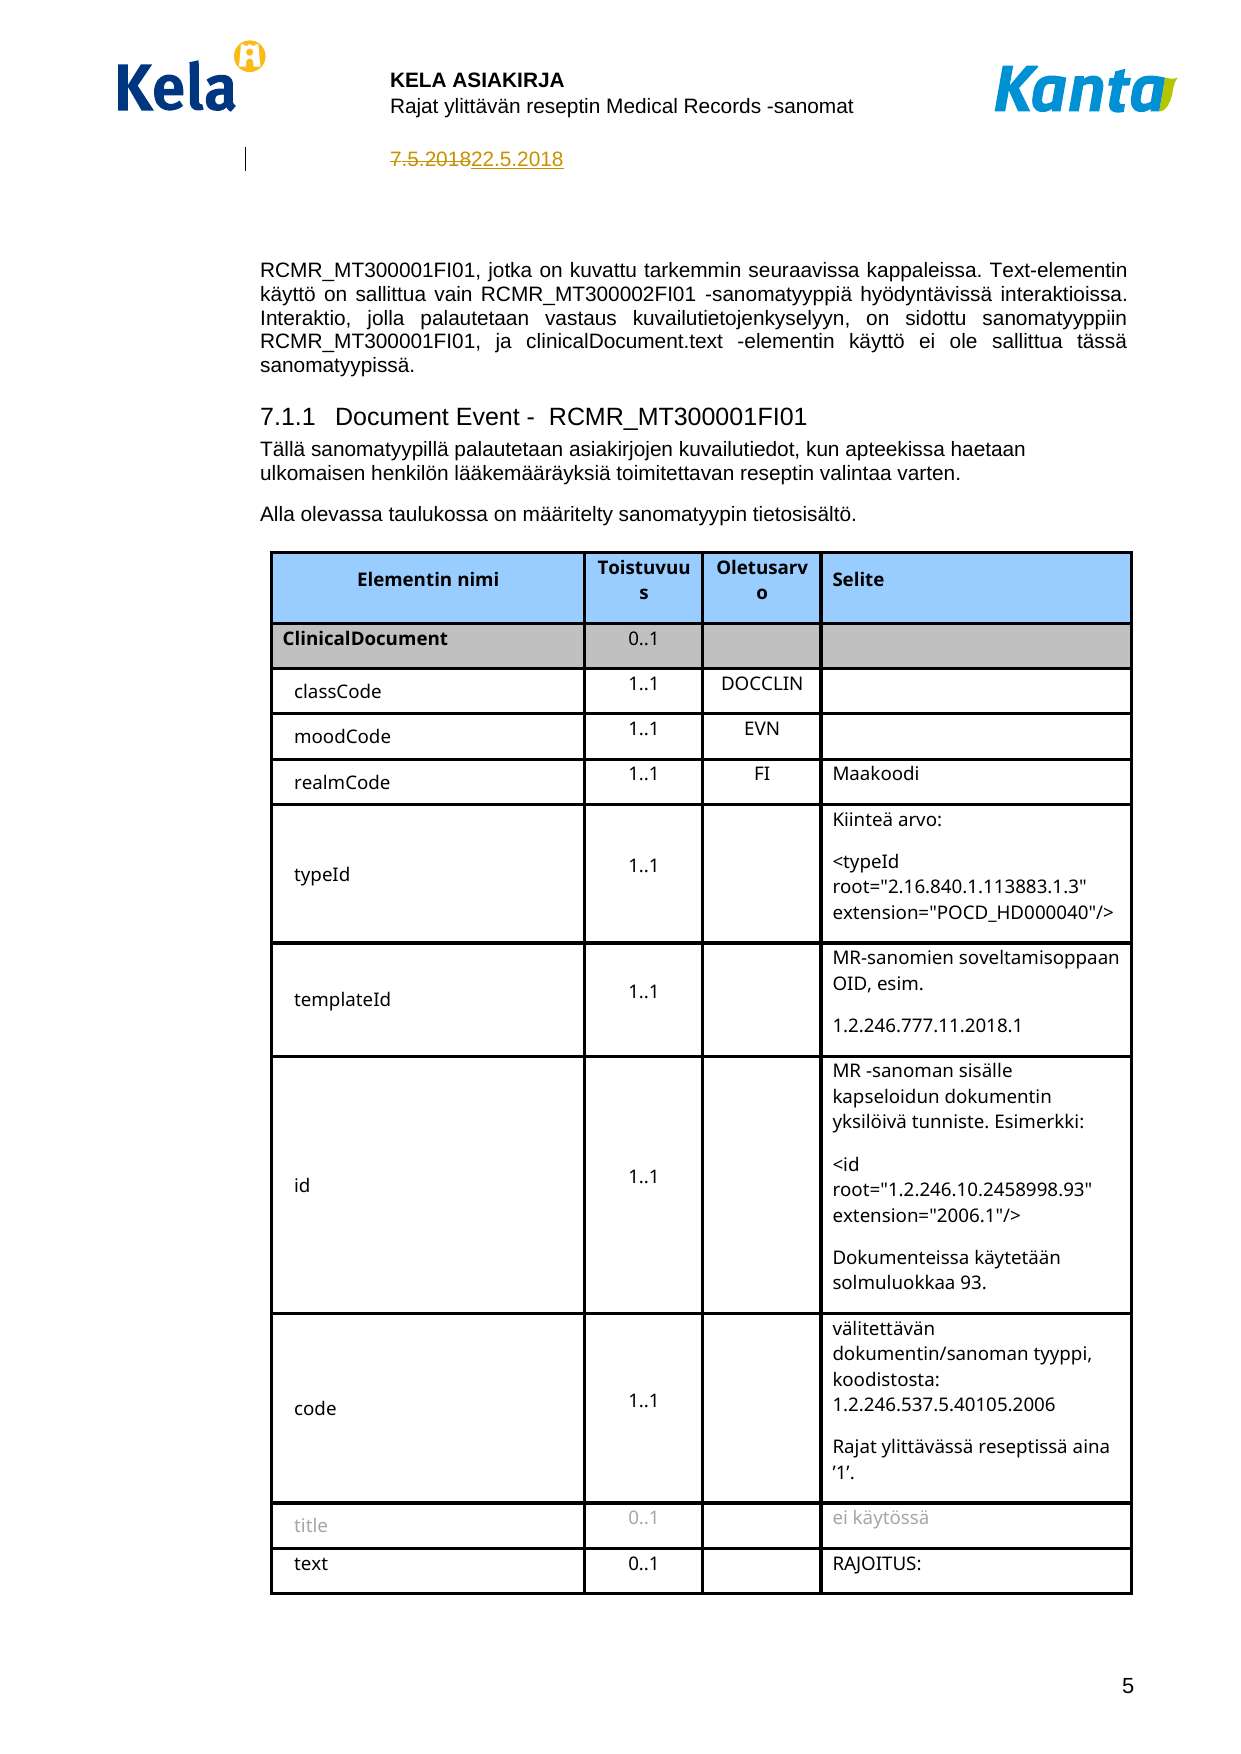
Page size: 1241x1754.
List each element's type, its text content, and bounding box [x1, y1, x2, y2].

table_cell [823, 670, 1130, 712]
table_cell 1..1 [586, 945, 701, 1054]
table_cell [704, 806, 819, 941]
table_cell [823, 1550, 1130, 1592]
table_cell 1..1 [586, 670, 701, 712]
table_cell [704, 1058, 819, 1312]
table_cell [704, 1505, 819, 1547]
table_cell MR-sanomien soveltamisoppaan OID, esim. 1.2.246.777.11.2018.1 [823, 945, 1130, 1054]
list Alla olevassa taulukossa on määritelty sanomatyypin tietosisältö. [260, 502, 1128, 526]
table_cell [704, 1550, 819, 1592]
table_cell 1..1 [586, 1315, 701, 1501]
table_cell Maakoodi [823, 761, 1130, 803]
table_header Selite [823, 554, 1130, 622]
table_cell title [273, 1505, 583, 1547]
table_cell classCode [273, 670, 583, 712]
text Tällä sanomatyypillä palautetaan asiakirjojen kuvailutiedot, kun apteekissa haetaan ulkomaisen henkilön lääkemääräyksiä toimitettavan reseptin valintaa varten. [260, 437, 1128, 485]
table_cell MR -sanoman sisälle kapseloidun dokumentin yksilöivä tunniste. Esimerkki: <id root="1.2.246.10.2458998.93" extension="2006.1"/> Dokumenteissa käytetään solmuluokkaa 93. [823, 1058, 1130, 1312]
table_cell typeId [273, 806, 583, 941]
table_cell DOCCLIN [704, 670, 819, 712]
table_cell EVN [704, 715, 819, 758]
table_cell FI [704, 761, 819, 803]
table_cell [823, 715, 1130, 758]
table_cell realmCode [273, 761, 583, 803]
table_cell moodCode [273, 715, 583, 758]
table_cell [704, 945, 819, 1054]
table_cell [704, 1315, 819, 1501]
table_cell 1..1 [586, 715, 701, 758]
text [260, 257, 1128, 377]
table_cell Kiinteä arvo: <typeId root="2.16.840.1.113883.1.3" extension="POCD_HD000040"/> [823, 806, 1130, 941]
table_cell text [273, 1550, 583, 1592]
table_cell 1..1 [586, 761, 701, 803]
table_cell [823, 625, 1130, 667]
table_cell 0..1 [586, 1505, 701, 1547]
table_cell [704, 625, 819, 667]
table_cell 0..1 [586, 1550, 701, 1592]
table_header Elementin nimi [273, 554, 583, 622]
table_cell ei käytössä [823, 1505, 1130, 1547]
subtitle Document Event - RCMR_MT300001FI01 [260, 402, 1128, 431]
table_cell code [273, 1315, 583, 1501]
table_cell 1..1 [586, 1058, 701, 1312]
table_cell id [273, 1058, 583, 1312]
table_cell 0..1 [586, 625, 701, 667]
table_cell templateId [273, 945, 583, 1054]
table_cell välitettävän dokumentin/sanoman tyyppi, koodistosta: 1.2.246.537.5.40105.2006 Rajat ylittävässä reseptissä aina ’1’. [823, 1315, 1130, 1501]
table_header Oletusarvo [704, 554, 819, 622]
table_cell 1..1 [586, 806, 701, 941]
table_cell ClinicalDocument [273, 625, 583, 667]
table_header Toistuvuus [586, 554, 701, 622]
